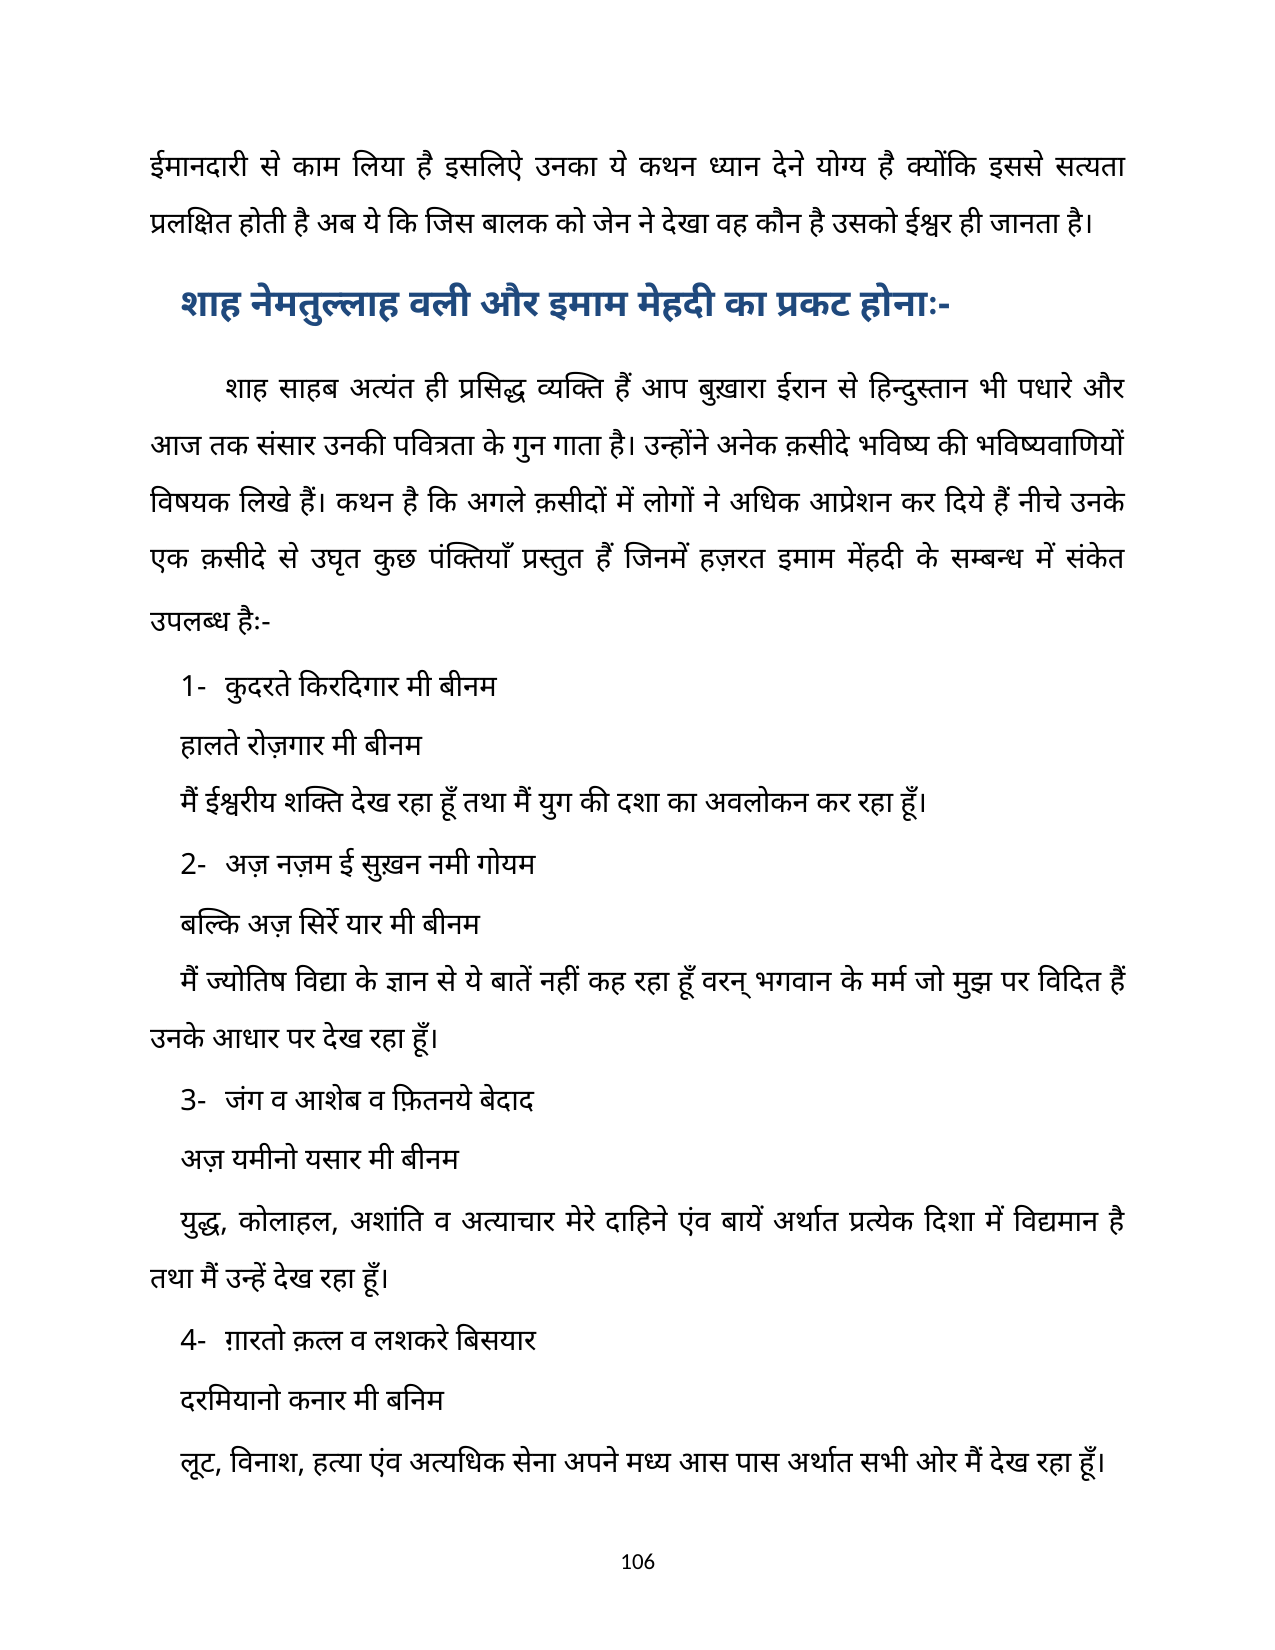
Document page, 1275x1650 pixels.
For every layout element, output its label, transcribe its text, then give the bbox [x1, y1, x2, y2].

text मैं ज्योतिष विद्या के ज्ञान से ये बातें नहीं कह रहा हूँ वरन् भगवान के मर्म जो मुझ पर विदित हैं उनके आधार पर देख रहा हूँ। [150, 965, 1125, 1060]
subtitle शाह नेमतुल्लाह वली और इमाम मेहदी का प्रकट होनाः- [150, 276, 1125, 332]
text बल्कि अज़ सिर्रे यार मी बीनम [150, 908, 1125, 946]
text 2- अज़ नज़म ई सुख़न नमी गोयम [150, 843, 1125, 887]
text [150, 150, 1125, 245]
text लूट, विनाश, हत्या एंव अत्यधिक सेना अपने मध्य आस पास अर्थात सभी ओर मैं देख रहा हूँ। [150, 1441, 1125, 1484]
text 1- कुदरते किरदिगार मी बीनम [150, 665, 1125, 708]
text अज़ यमीनो यसार मी बीनम [150, 1143, 1125, 1181]
text शाह साहब अत्यंत ही प्रसिद्ध व्यक्ति हैं आप बुख़ारा ईरान से हिन्दुस्तान भी पधारे और आज तक संसार उनकी पवित्रता के गुन गाता है। उन्होंने अनेक क़सीदे भविष्य की भविष्यवाणियों विषयक लिखे हैं। कथन है कि अगले क़सीदों में लोगों ने अधिक आप्रेशन कर दिये हैं नीचे उनके एक क़सीदे से उघृत कुछ पंक्तियाँ प्रस्तुत हैं जिनमें हज़रत इमाम मेंहदी के सम्बन्ध में संकेत उपलब्ध हैः- [150, 372, 1125, 644]
text मैं ईश्वरीय शक्ति देख रहा हूँ तथा मैं युग की दशा का अवलोकन कर रहा हूँ। [150, 787, 1125, 824]
text 3- जंग व आशेब व फ़ितनये बेदाद [150, 1079, 1125, 1122]
text दरमियानो कनार मी बनिम [150, 1384, 1125, 1422]
text युद्ध, कोलाहल, अशांति व अत्याचार मेरे दाहिने एंव बायें अर्थात प्रत्येक दिशा में विद्यमान है तथा मैं उन्हें देख रहा हूँ। [150, 1200, 1125, 1300]
text 4- ग़ारतो क़त्ल व लशकरे बिसयार [150, 1319, 1125, 1362]
text हालते रोज़गार मी बीनम [150, 729, 1125, 768]
